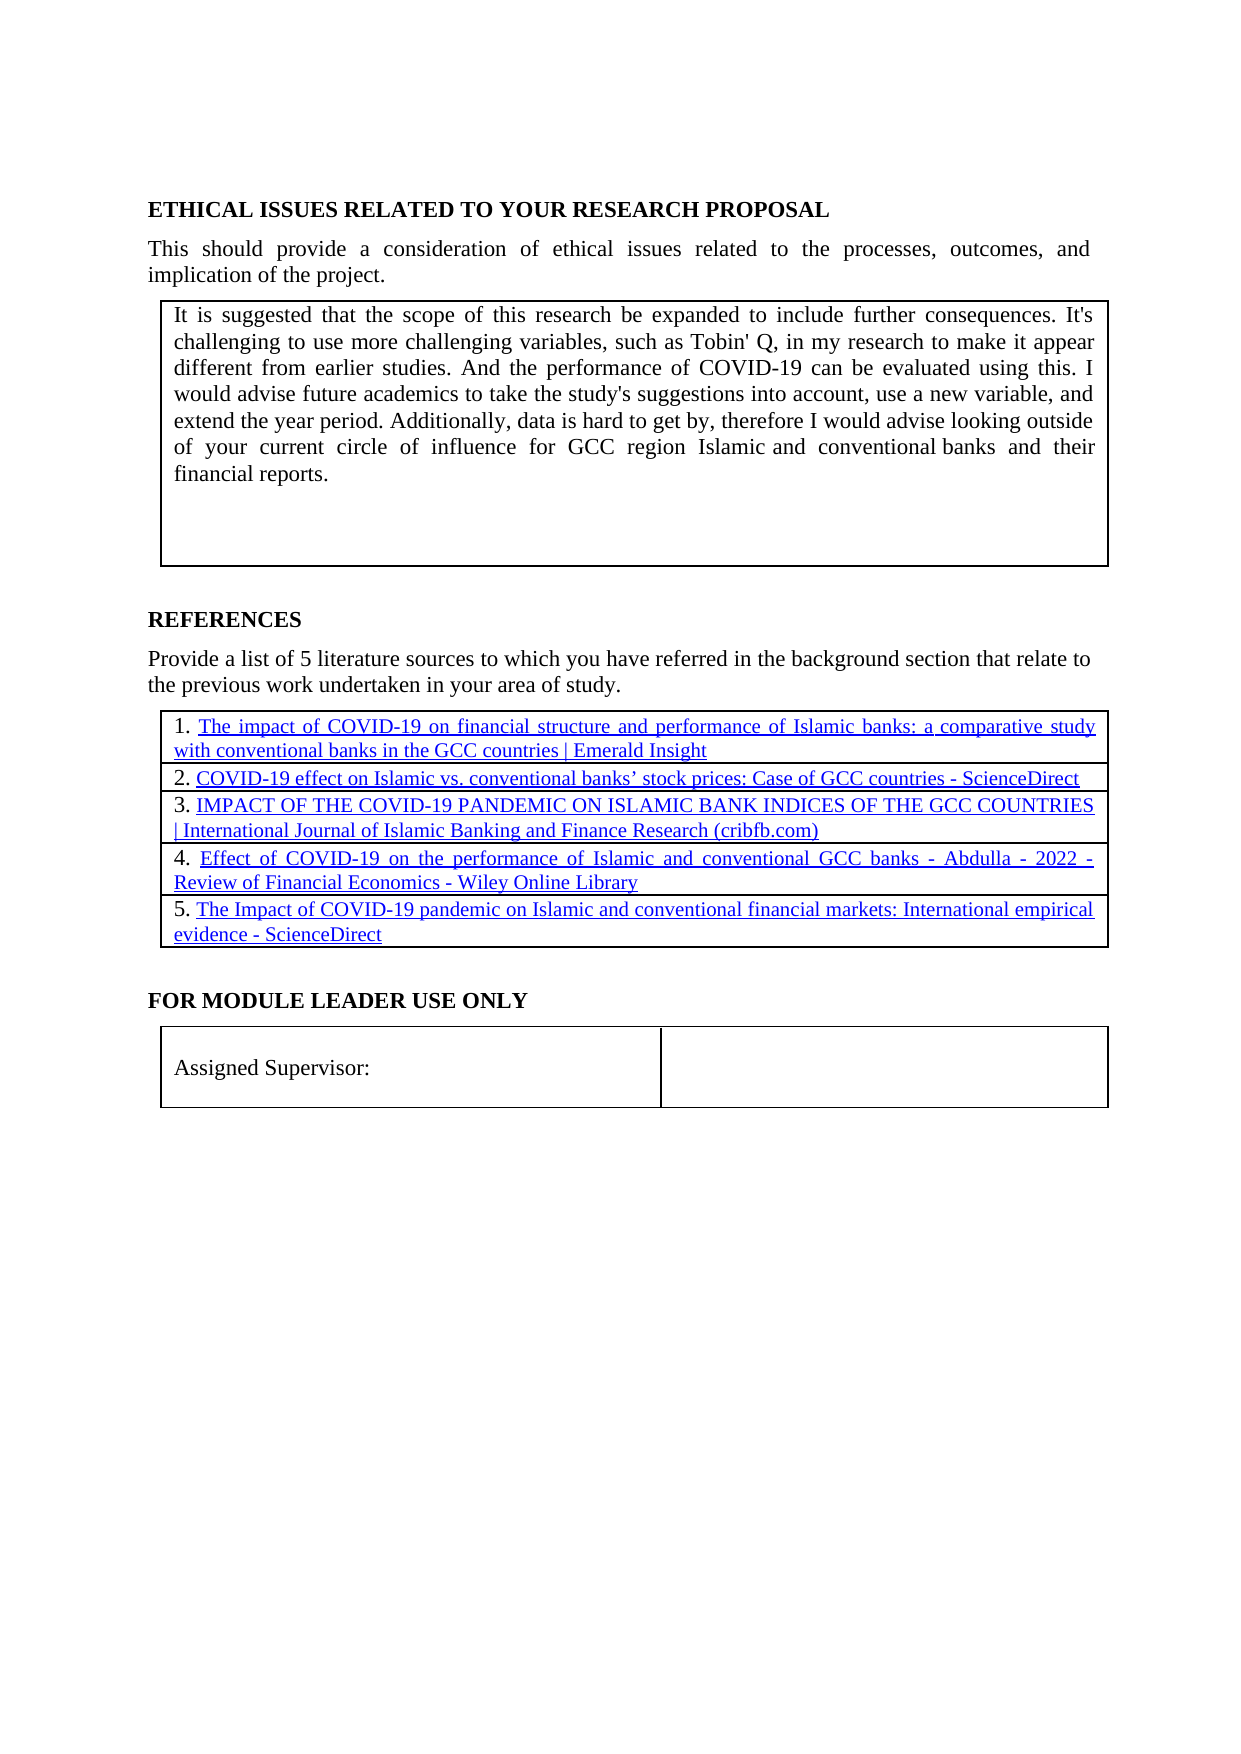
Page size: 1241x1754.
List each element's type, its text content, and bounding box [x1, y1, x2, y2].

table_header [662, 1027, 1107, 1106]
text REFERENCES [148, 606, 1092, 632]
table_header It is suggested that the scope of this research be expanded to include further consequences. It's challenging to use more challenging variables, such as Tobin' Q, in my research to make it appear different from earlier studies. And the performance of COVID-19 can be evaluated using this. I would advise future academics to take the study's suggestions into account, use a new variable, and extend the year period. Additionally, data is hard to get by, therefore I would advise looking outside of your current circle of influence for GCC region Islamic and conventional banks and their financial reports. [162, 302, 1107, 565]
table_header 1. The impact of COVID-19 on financial structure and performance of Islamic banks: a comparative study with conventional banks in the GCC countries | Emerald Insight [162, 712, 1107, 762]
table_cell 4. Effect of COVID‐19 on the performance of Islamic and conventional GCC banks - Abdulla - 2022 - Review of Financial Economics - Wiley Online Library [162, 844, 1107, 894]
text Provide a list of 5 literature sources to which you have referred in the background section that relate to the previous work undertaken in your area of study. [148, 645, 1092, 698]
text FOR MODULE LEADER USE ONLY [148, 987, 1092, 1013]
text ETHICAL ISSUES RELATED TO YOUR RESEARCH PROPOSAL [148, 196, 1092, 222]
text This should provide a consideration of ethical issues related to the processes, outcomes, and implication of the project. [148, 235, 1092, 287]
table_header Assigned Supervisor: [162, 1027, 661, 1106]
table_cell 5. The Impact of COVID-19 pandemic on Islamic and conventional financial markets: International empirical evidence - ScienceDirect [162, 896, 1107, 946]
table_cell 2. COVID-19 effect on Islamic vs. conventional banks’ stock prices: Case of GCC countries - ScienceDirect [162, 764, 1107, 790]
table_cell 3. IMPACT OF THE COVID-19 PANDEMIC ON ISLAMIC BANK INDICES OF THE GCC COUNTRIES | International Journal of Islamic Banking and Finance Research (cribfb.com) [162, 792, 1107, 842]
